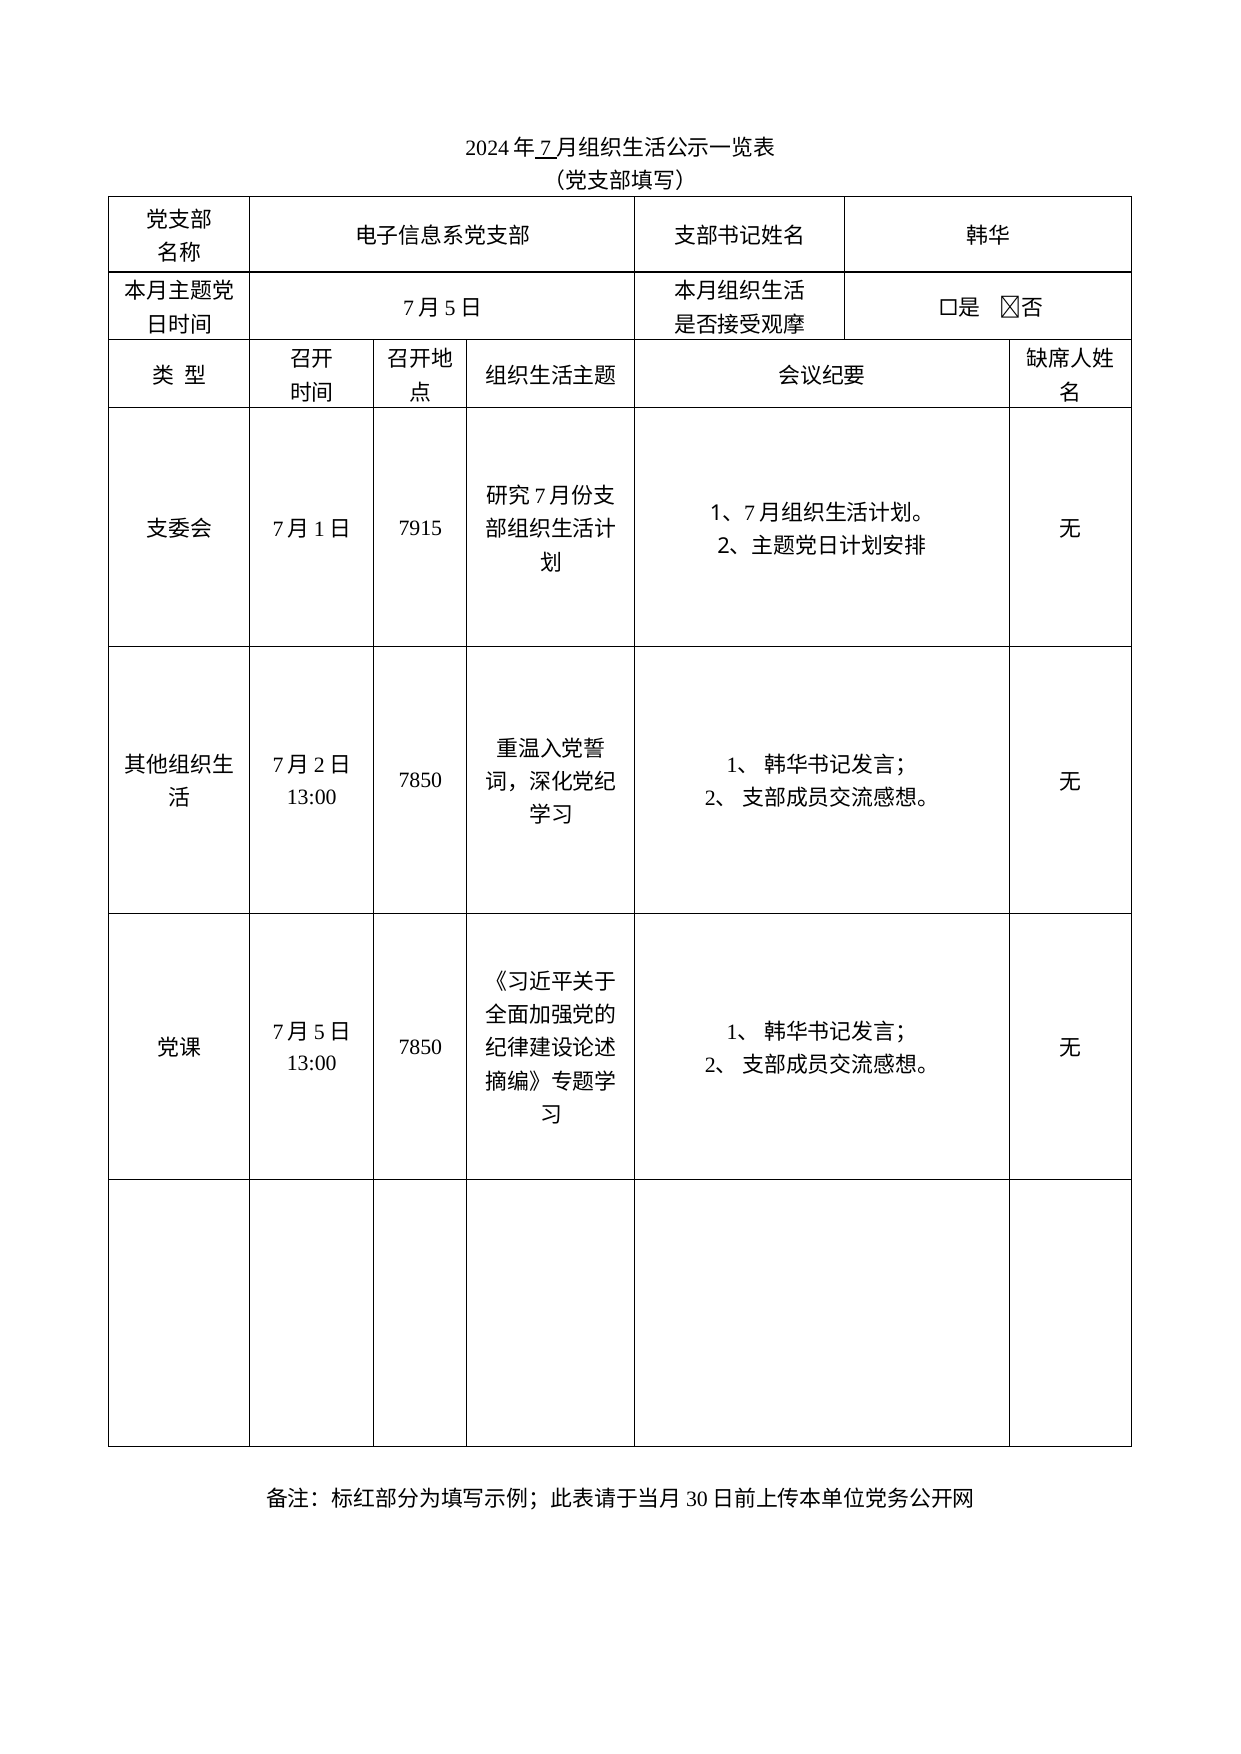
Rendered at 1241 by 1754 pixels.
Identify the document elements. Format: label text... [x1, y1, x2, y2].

table_cell 类 型 [109, 340, 249, 407]
table_cell 韩华书记发言； 支部成员交流感想。 [635, 914, 1009, 1179]
table_cell 党课 [109, 914, 249, 1179]
text 备注：标红部分为填写示例；此表请于当月30日前上传本单位党务公开网 [187, 1480, 1053, 1513]
table_cell 本月组织生活 是否接受观摩 [635, 273, 844, 339]
table_cell 7915 [374, 408, 466, 646]
table_cell 是 否 [845, 273, 1131, 339]
table_cell [109, 1180, 249, 1446]
table_header 党支部 名称 [109, 197, 249, 271]
table_header 韩华 [845, 197, 1131, 271]
table_cell 支委会 [109, 408, 249, 646]
table_cell 本月主题党日时间 [109, 273, 249, 339]
table_cell 韩华书记发言； 支部成员交流感想。 [635, 647, 1009, 912]
table_cell 其他组织生活 [109, 647, 249, 912]
table_cell [374, 1180, 466, 1446]
table_cell [1010, 1180, 1131, 1446]
table_cell 无 [1010, 408, 1131, 646]
text （党支部填写） [187, 162, 1053, 196]
table_cell 无 [1010, 647, 1131, 912]
table_cell [635, 1180, 1009, 1446]
table_header 支部书记姓名 [635, 197, 844, 271]
table_cell 《习近平关于全面加强党的纪律建设论述摘编》专题学习 [467, 914, 634, 1179]
table_cell 缺席人姓名 [1010, 340, 1131, 407]
table_cell 会议纪要 [635, 340, 1009, 407]
table_cell 7月2日 13:00 [250, 647, 373, 912]
table_cell 组织生活主题 [467, 340, 634, 407]
table_cell 召开 时间 [250, 340, 373, 407]
table_cell 召开地点 [374, 340, 466, 407]
text 2024年 7 月组织生活公示一览表 [187, 129, 1053, 162]
table_cell 7850 [374, 914, 466, 1179]
table_cell [250, 1180, 373, 1446]
table_cell 重温入党誓词，深化党纪学习 [467, 647, 634, 912]
table_cell 7月1日 [250, 408, 373, 646]
table_cell [467, 1180, 634, 1446]
table_cell 研究7月份支部组织生活计划 [467, 408, 634, 646]
table_cell 7850 [374, 647, 466, 912]
table_cell 7月组织生活计划。 主题党日计划安排 [635, 408, 1009, 646]
table_header 电子信息系党支部 [250, 197, 634, 271]
table_cell 7月5日 [250, 273, 634, 339]
table_cell 7月5日13:00 [250, 914, 373, 1179]
table_cell 无 [1010, 914, 1131, 1179]
